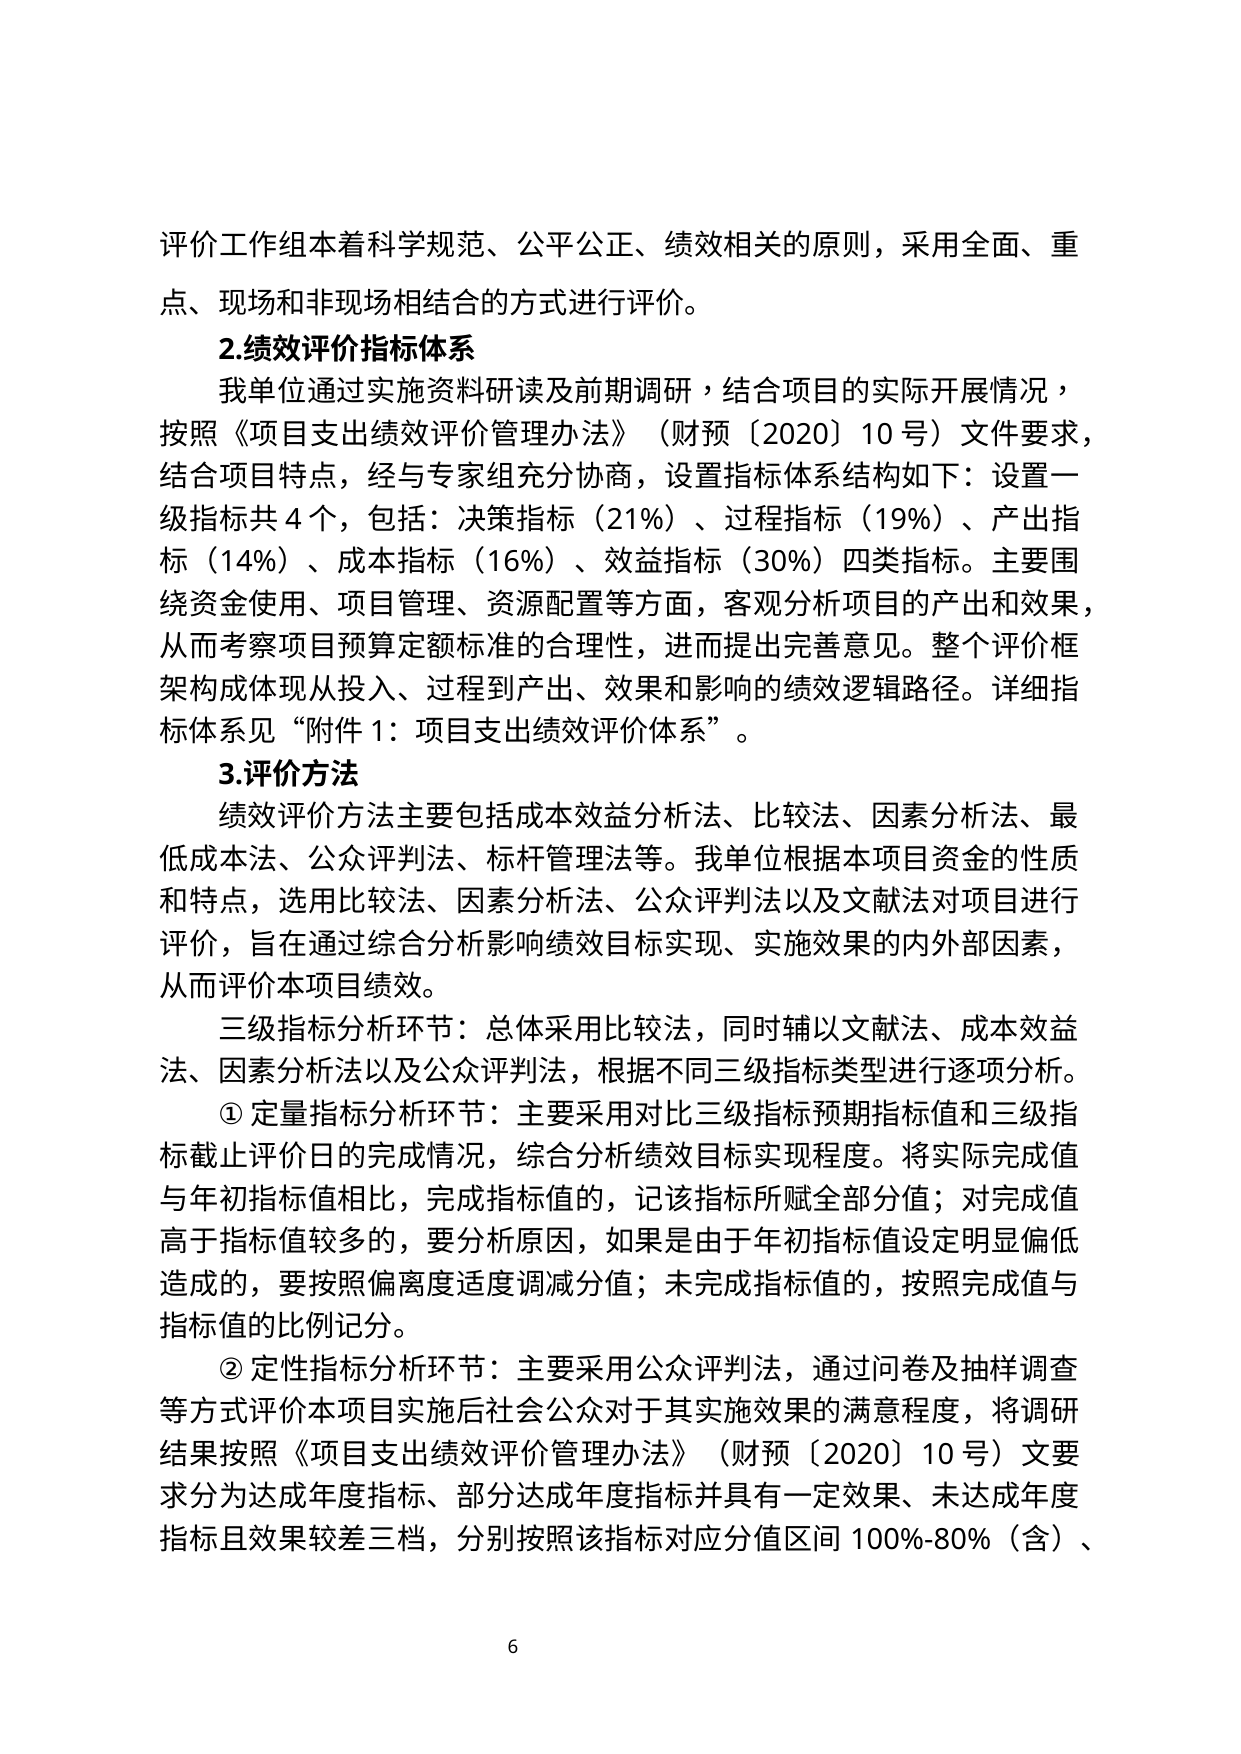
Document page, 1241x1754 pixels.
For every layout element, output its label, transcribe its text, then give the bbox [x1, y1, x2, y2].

subtitle 3.评价方法 [159, 750, 1081, 793]
text ①定量指标分析环节：主要采用对比三级指标预期指标值和三级指标截止评价日的完成情况，综合分析绩效目标实现程度。将实际完成值与年初指标值相比，完成指标值的，记该指标所赋全部分值；对完成值高于指标值较多的，要分析原因，如果是由于年初指标值设定明显偏低造成的，要按照偏离度适度调减分值；未完成指标值的，按照完成值与指标值的比例记分。 [159, 1090, 1081, 1345]
text 绩效评价方法主要包括成本效益分析法、比较法、因素分析法、最低成本法、公众评判法、标杆管理法等。我单位根据本项目资金的性质和特点，选用比较法、因素分析法、公众评判法以及文献法对项目进行评价，旨在通过综合分析影响绩效目标实现、实施效果的内外部因素，从而评价本项目绩效。 [159, 793, 1081, 1005]
text 我单位通过实施资料研读及前期调研，结合项目的实际开展情况，按照《项目支出绩效评价管理办法》（财预〔2020〕10号）文件要求，结合项目特点，经与专家组充分协商，设置指标体系结构如下：设置一级指标共4个，包括：决策指标（21%）、过程指标（19%）、产出指标（14%）、成本指标（16%）、效益指标（30%）四类指标。主要围绕资金使用、项目管理、资源配置等方面，客观分析项目的产出和效果，从而考察项目预算定额标准的合理性，进而提出完善意见。整个评价框架构成体现从投入、过程到产出、效果和影响的绩效逻辑路径。详细指标体系见“附件1：项目支出绩效评价体系”。 [159, 368, 1081, 750]
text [159, 1345, 1081, 1558]
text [159, 209, 1081, 325]
subtitle 2.绩效评价指标体系 [159, 325, 1081, 368]
text 三级指标分析环节：总体采用比较法，同时辅以文献法、成本效益法、因素分析法以及公众评判法，根据不同三级指标类型进行逐项分析。 [159, 1005, 1081, 1090]
